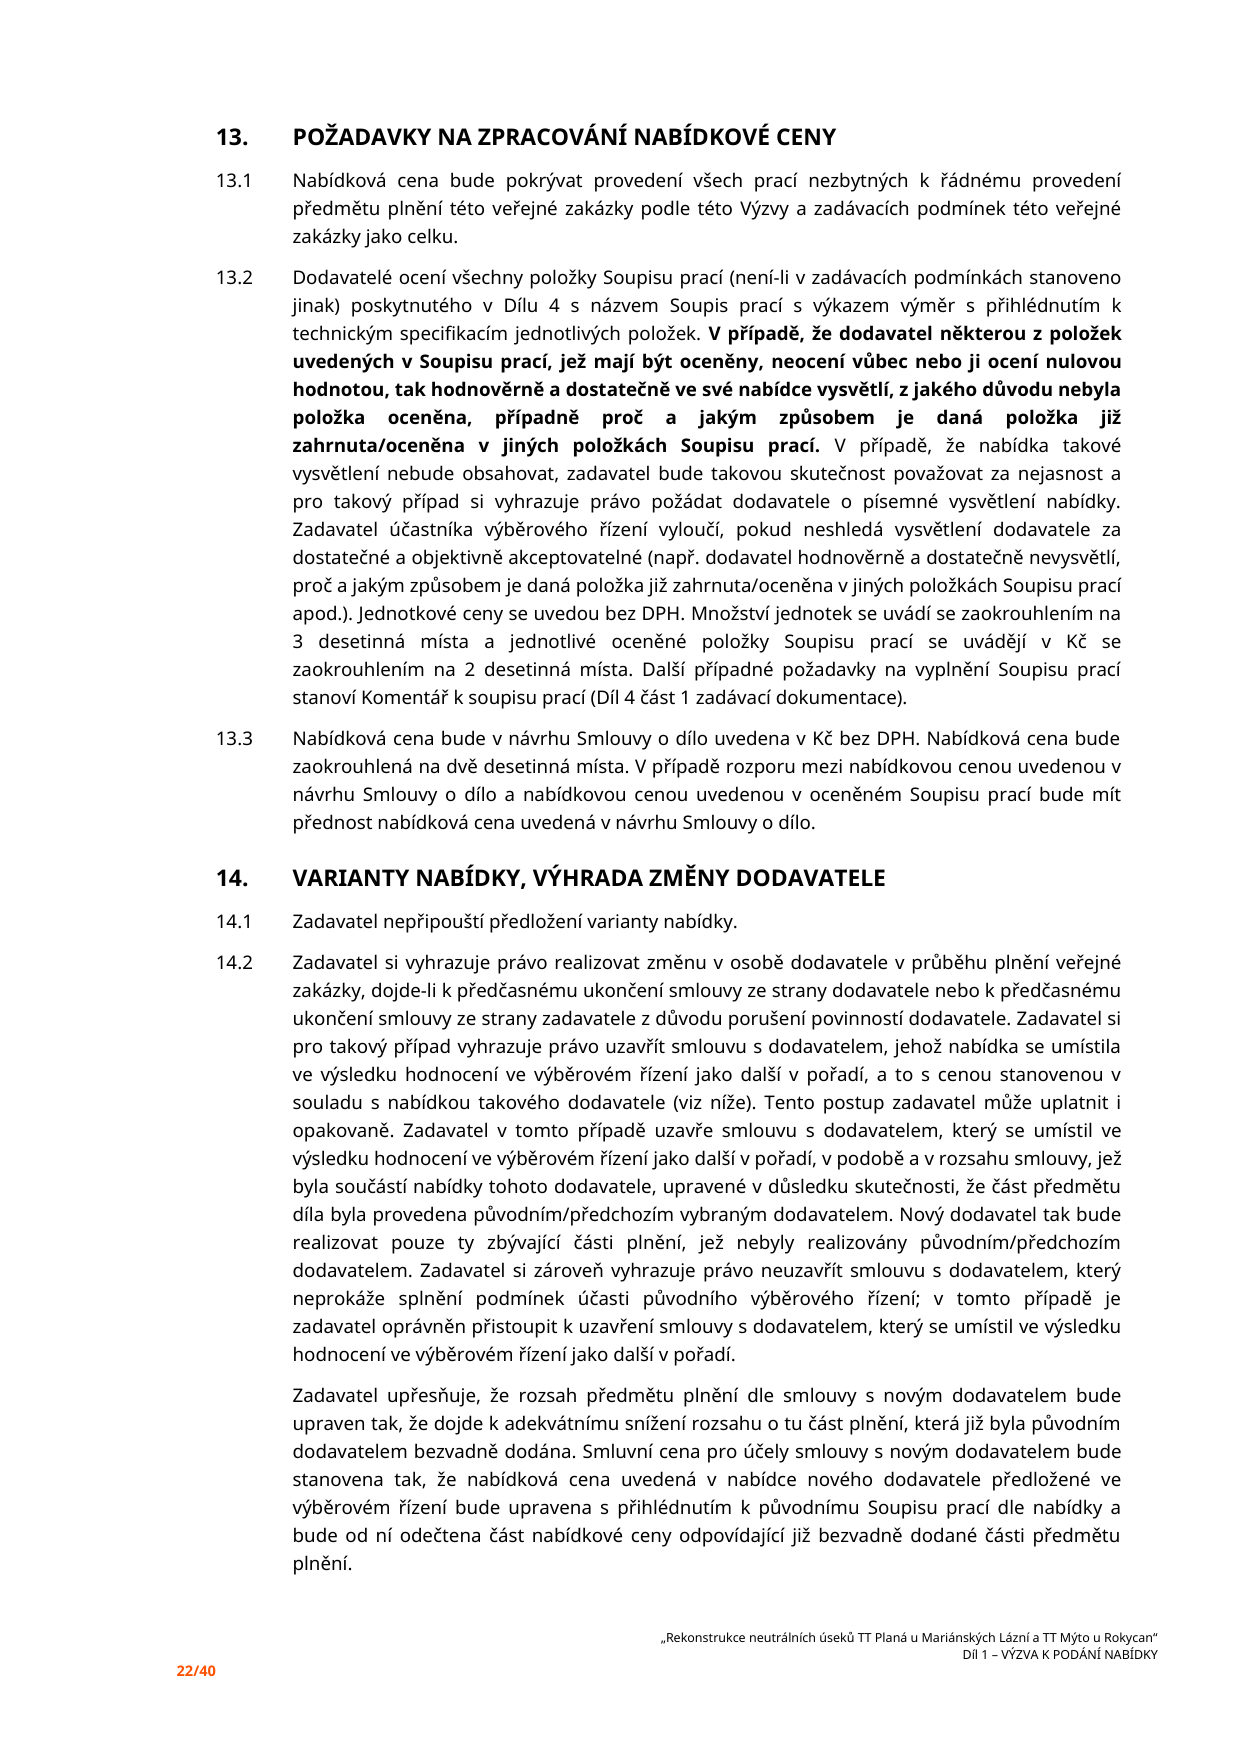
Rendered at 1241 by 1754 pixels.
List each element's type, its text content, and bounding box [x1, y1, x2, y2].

text Nabídková cena bude pokrývat provedení všech prací nezbytných k řádnému provedení předmětu plnění této veřejné zakázky podle této Výzvy a zadávacích podmínek této veřejné zakázky jako celku. [216, 167, 1122, 249]
list Zadavatel upřesňuje, že rozsah předmětu plnění dle smlouvy s novým dodavatelem bude upraven tak, že dojde k adekvátnímu snížení rozsahu o tu část plnění, která již byla původním dodavatelem bezvadně dodána. Smluvní cena pro účely smlouvy s novým dodavatelem bude stanovena tak, že nabídková cena uvedená v nabídce nového dodavatele předložené ve výběrovém řízení bude upravena s přihlédnutím k původnímu Soupisu prací dle nabídky a bude od ní odečtena část nabídkové ceny odpovídající již bezvadně dodané části předmětu plnění. [292, 1382, 1122, 1576]
text VARIANTY NABÍDKY, VÝHRADA ZMĚNY DODAVATELE [216, 862, 1122, 893]
text Nabídková cena bude v návrhu Smlouvy o dílo uvedena v Kč bez DPH. Nabídková cena bude zaokrouhlená na dvě desetinná místa. V případě rozporu mezi nabídkovou cenou uvedenou v návrhu Smlouvy o dílo a nabídkovou cenou uvedenou v oceněném Soupisu prací bude mít přednost nabídková cena uvedená v návrhu Smlouvy o dílo. [216, 725, 1122, 834]
text Dodavatelé ocení všechny položky Soupisu prací (není-li v zadávacích podmínkách stanoveno jinak) poskytnutého v Dílu 4 s názvem Soupis prací s výkazem výměr s přihlédnutím k technickým specifikacím jednotlivých položek. V případě, že dodavatel některou z položek uvedených v Soupisu prací, jež mají být oceněny, neocení vůbec nebo ji ocení nulovou hodnotou, tak hodnověrně a dostatečně ve své nabídce vysvětlí, z jakého důvodu nebyla položka oceněna, případně proč a jakým způsobem je daná položka již zahrnuta/oceněna v jiných položkách Soupisu prací. V případě, že nabídka takové vysvětlení nebude obsahovat, zadavatel bude takovou skutečnost považovat za nejasnost a pro takový případ si vyhrazuje právo požádat dodavatele o písemné vysvětlení nabídky. Zadavatel účastníka výběrového řízení vyloučí, pokud neshledá vysvětlení dodavatele za dostatečné a objektivně akceptovatelné (např. dodavatel hodnověrně a dostatečně nevysvětlí, proč a jakým způsobem je daná položka již zahrnuta/oceněna v jiných položkách Soupisu prací apod.). Jednotkové ceny se uvedou bez DPH. Množství jednotek se uvádí se zaokrouhlením na 3 desetinná místa a jednotlivé oceněné položky Soupisu prací se uvádějí v Kč se zaokrouhlením na 2 desetinná místa. Další případné požadavky na vyplnění Soupisu prací stanoví Komentář k soupisu prací (Díl 4 část 1 zadávací dokumentace). [216, 264, 1122, 710]
text POŽADAVKY NA ZPRACOVÁNÍ NABÍDKOVÉ CENY [216, 121, 1122, 152]
text Zadavatel si vyhrazuje právo realizovat změnu v osobě dodavatele v průběhu plnění veřejné zakázky, dojde-li k předčasnému ukončení smlouvy ze strany dodavatele nebo k předčasnému ukončení smlouvy ze strany zadavatele z důvodu porušení povinností dodavatele. Zadavatel si pro takový případ vyhrazuje právo uzavřít smlouvu s dodavatelem, jehož nabídka se umístila ve výsledku hodnocení ve výběrovém řízení jako další v pořadí, a to s cenou stanovenou v souladu s nabídkou takového dodavatele (viz níže). Tento postup zadavatel může uplatnit i opakovaně. Zadavatel v tomto případě uzavře smlouvu s dodavatelem, který se umístil ve výsledku hodnocení ve výběrovém řízení jako další v pořadí, v podobě a v rozsahu smlouvy, jež byla součástí nabídky tohoto dodavatele, upravené v důsledku skutečnosti, že část předmětu díla byla provedena původním/předchozím vybraným dodavatelem. Nový dodavatel tak bude realizovat pouze ty zbývající části plnění, jež nebyly realizovány původním/předchozím dodavatelem. Zadavatel si zároveň vyhrazuje právo neuzavřít smlouvu s dodavatelem, který neprokáže splnění podmínek účasti původního výběrového řízení; v tomto případě je zadavatel oprávněn přistoupit k uzavření smlouvy s dodavatelem, který se umístil ve výsledku hodnocení ve výběrovém řízení jako další v pořadí. [216, 949, 1122, 1367]
text Zadavatel nepřipouští předložení varianty nabídky. [216, 909, 1122, 934]
